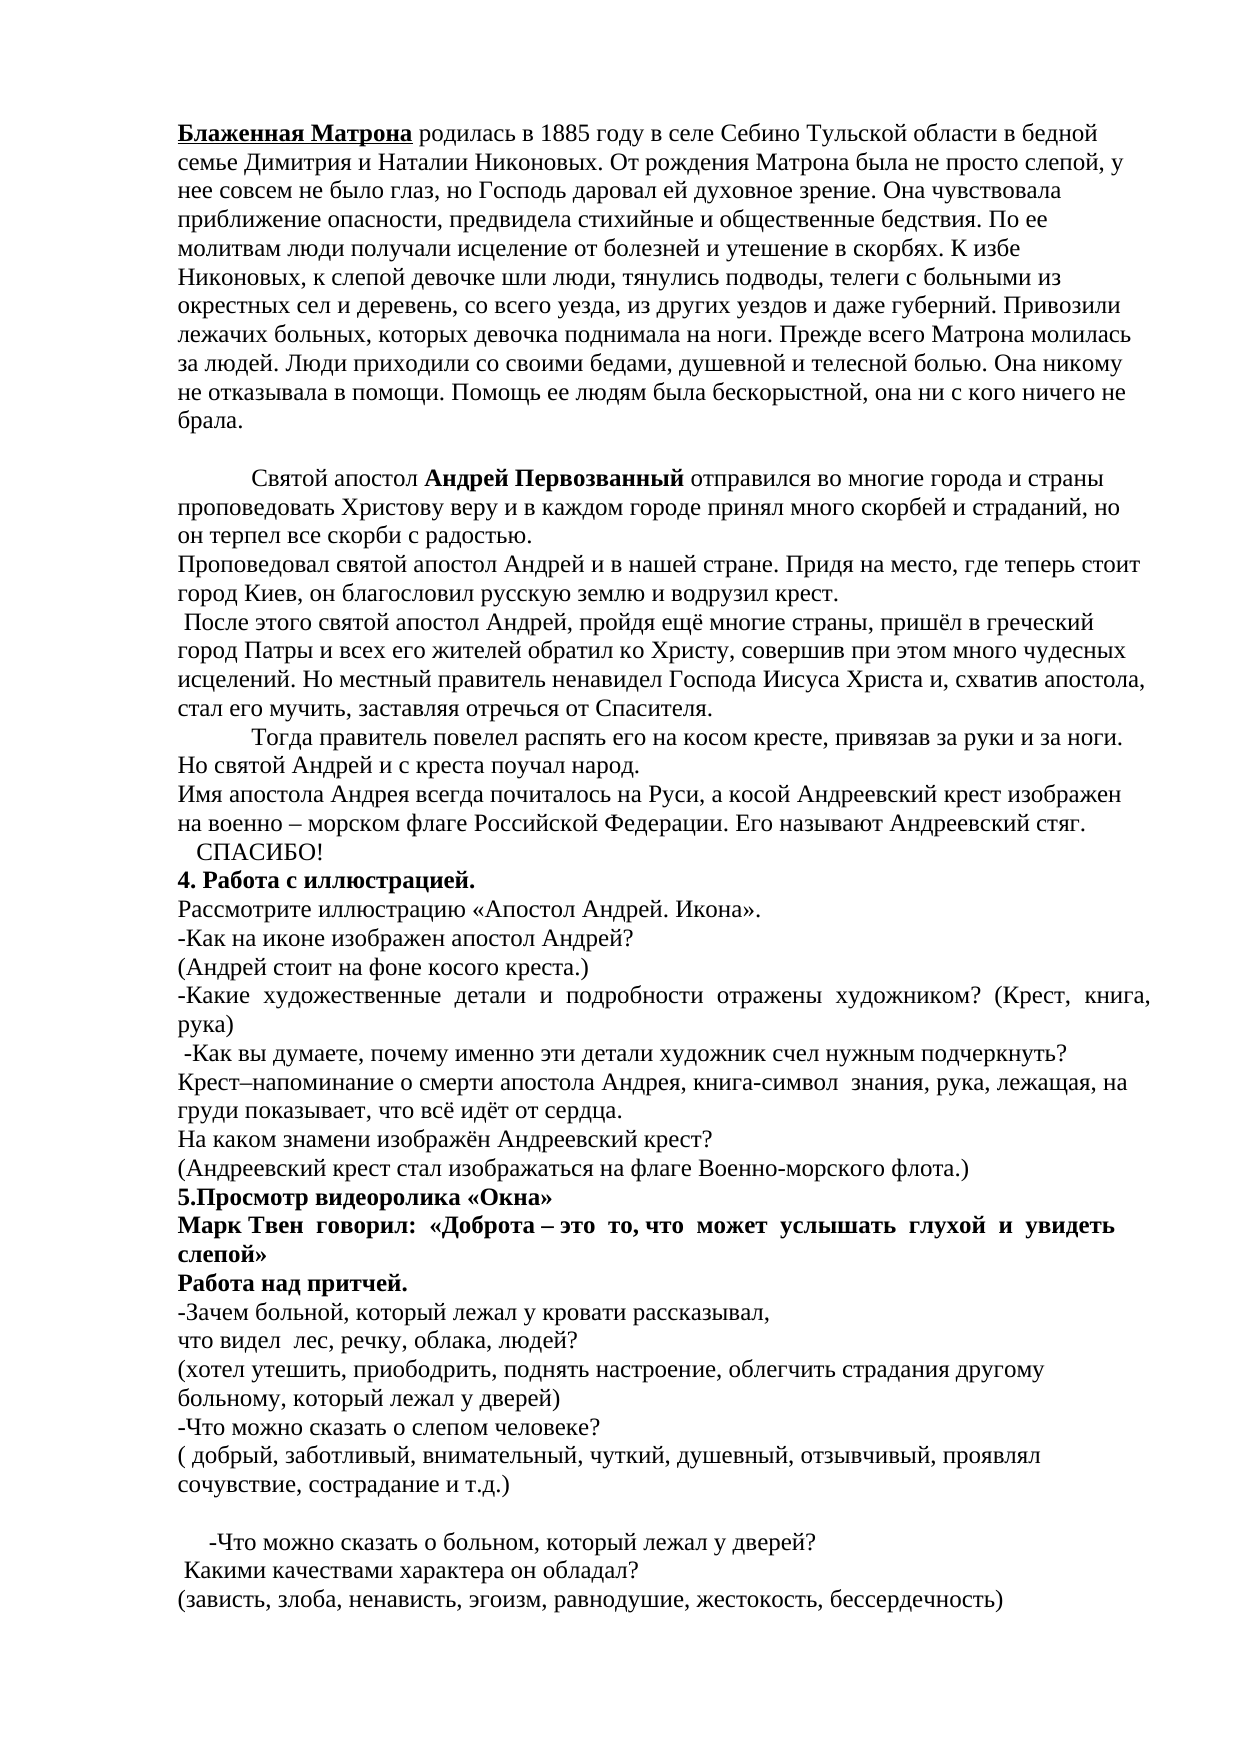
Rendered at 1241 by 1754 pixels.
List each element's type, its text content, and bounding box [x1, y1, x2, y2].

text Крест–напоминание о смерти апостола Андрея, книга-символ знания, рука, лежащая, на груди показывает, что всё идёт от сердца. [177, 1067, 1152, 1124]
text Проповедовал святой апостол Андрей и в нашей стране. Придя на место, где теперь стоит город Киев, он благословил русскую землю и водрузил крест. [177, 549, 1152, 607]
text -Что можно сказать о больном, который лежал у дверей? [177, 1527, 1152, 1556]
text Рассмотрите иллюстрацию «Апостол Андрей. Икона». [177, 894, 1152, 923]
text 5.Просмотр видеоролика «Окна» [177, 1182, 1152, 1211]
text -Какие художественные детали и подробности отражены художником? (Крест, книга, рука) [177, 981, 1152, 1038]
text -Что можно сказать о слепом человеке? [177, 1412, 1152, 1441]
text СПАСИБО! [177, 837, 1152, 866]
text -Как вы думаете, почему именно эти детали художник счел нужным подчеркнуть? [177, 1038, 1152, 1067]
text Святой апостол Андрей Первозванный отправился во многие города и страны проповедовать Христову веру и в каждом городе принял много скорбей и страданий, но он терпел все скорби с радостью. [177, 463, 1152, 549]
text Блаженная Матрона родилась в 1885 году в селе Себино Тульской области в бедной семье Димитрия и Наталии Никоновых. От рождения Матрона была не просто слепой, у нее совсем не было глаз, но Господь даровал ей духовное зрение. Она чувствовала приближение опасности, предвидела стихийные и общественные бедствия. По ее молитвам люди получали исцеление от болезней и утешение в скорбях. К избе Никоновых, к слепой девочке шли люди, тянулись подводы, телеги с больными из окрестных сел и деревень, со всего уезда, из других уездов и даже губерний. Привозили лежачих больных, которых девочка поднимала на ноги. Прежде всего Матрона молилась за людей. Люди приходили со своими бедами, душевной и телесной болью. Она никому не отказывала в помощи. Помощь ее людям была бескорыстной, она ни с кого ничего не брала. [177, 118, 1152, 434]
text (зависть, злоба, ненависть, эгоизм, равнодушие, жестокость, бессердечность) [177, 1584, 1152, 1613]
text -Зачем больной, который лежал у кровати рассказывал, что видел лес, речку, облака, людей? [177, 1297, 1152, 1354]
text (Андрей стоит на фоне косого креста.) [177, 952, 1152, 981]
text Какими качествами характера он обладал? [177, 1556, 1152, 1584]
text Работа над притчей. [177, 1268, 1152, 1297]
text (Андреевский крест стал изображаться на флаге Военно-морского флота.) [177, 1153, 1152, 1182]
text (хотел утешить, приободрить, поднять настроение, облегчить страдания другому больному, который лежал у дверей) [177, 1354, 1152, 1412]
text Тогда правитель повелел распять его на косом кресте, привязав за руки и за ноги. Но святой Андрей и с креста поучал народ. [177, 722, 1152, 779]
text На каком знамени изображён Андреевский крест? [177, 1124, 1152, 1153]
text ( добрый, заботливый, внимательный, чуткий, душевный, отзывчивый, проявлял сочувствие, сострадание и т.д.) [177, 1441, 1152, 1498]
text После этого святой апостол Андрей, пройдя ещё многие страны, пришёл в греческий город Патры и всех его жителей обратил ко Христу, совершив при этом много чудесных исцелений. Но местный правитель ненавидел Господа Иисуса Христа и, схватив апостола, стал его мучить, заставляя отречься от Спасителя. [177, 607, 1152, 722]
text Марк Твен говорил: «Доброта – это то, что может услышать глухой и увидеть слепой» [177, 1211, 1152, 1268]
text Имя апостола Андрея всегда почиталось на Руси, а косой Андреевский крест изображен на военно – морском флаге Российской Федерации. Его называют Андреевский стяг. [177, 779, 1152, 837]
text 4. Работа с иллюстрацией. [177, 866, 1152, 894]
text -Как на иконе изображен апостол Андрей? [177, 923, 1152, 952]
